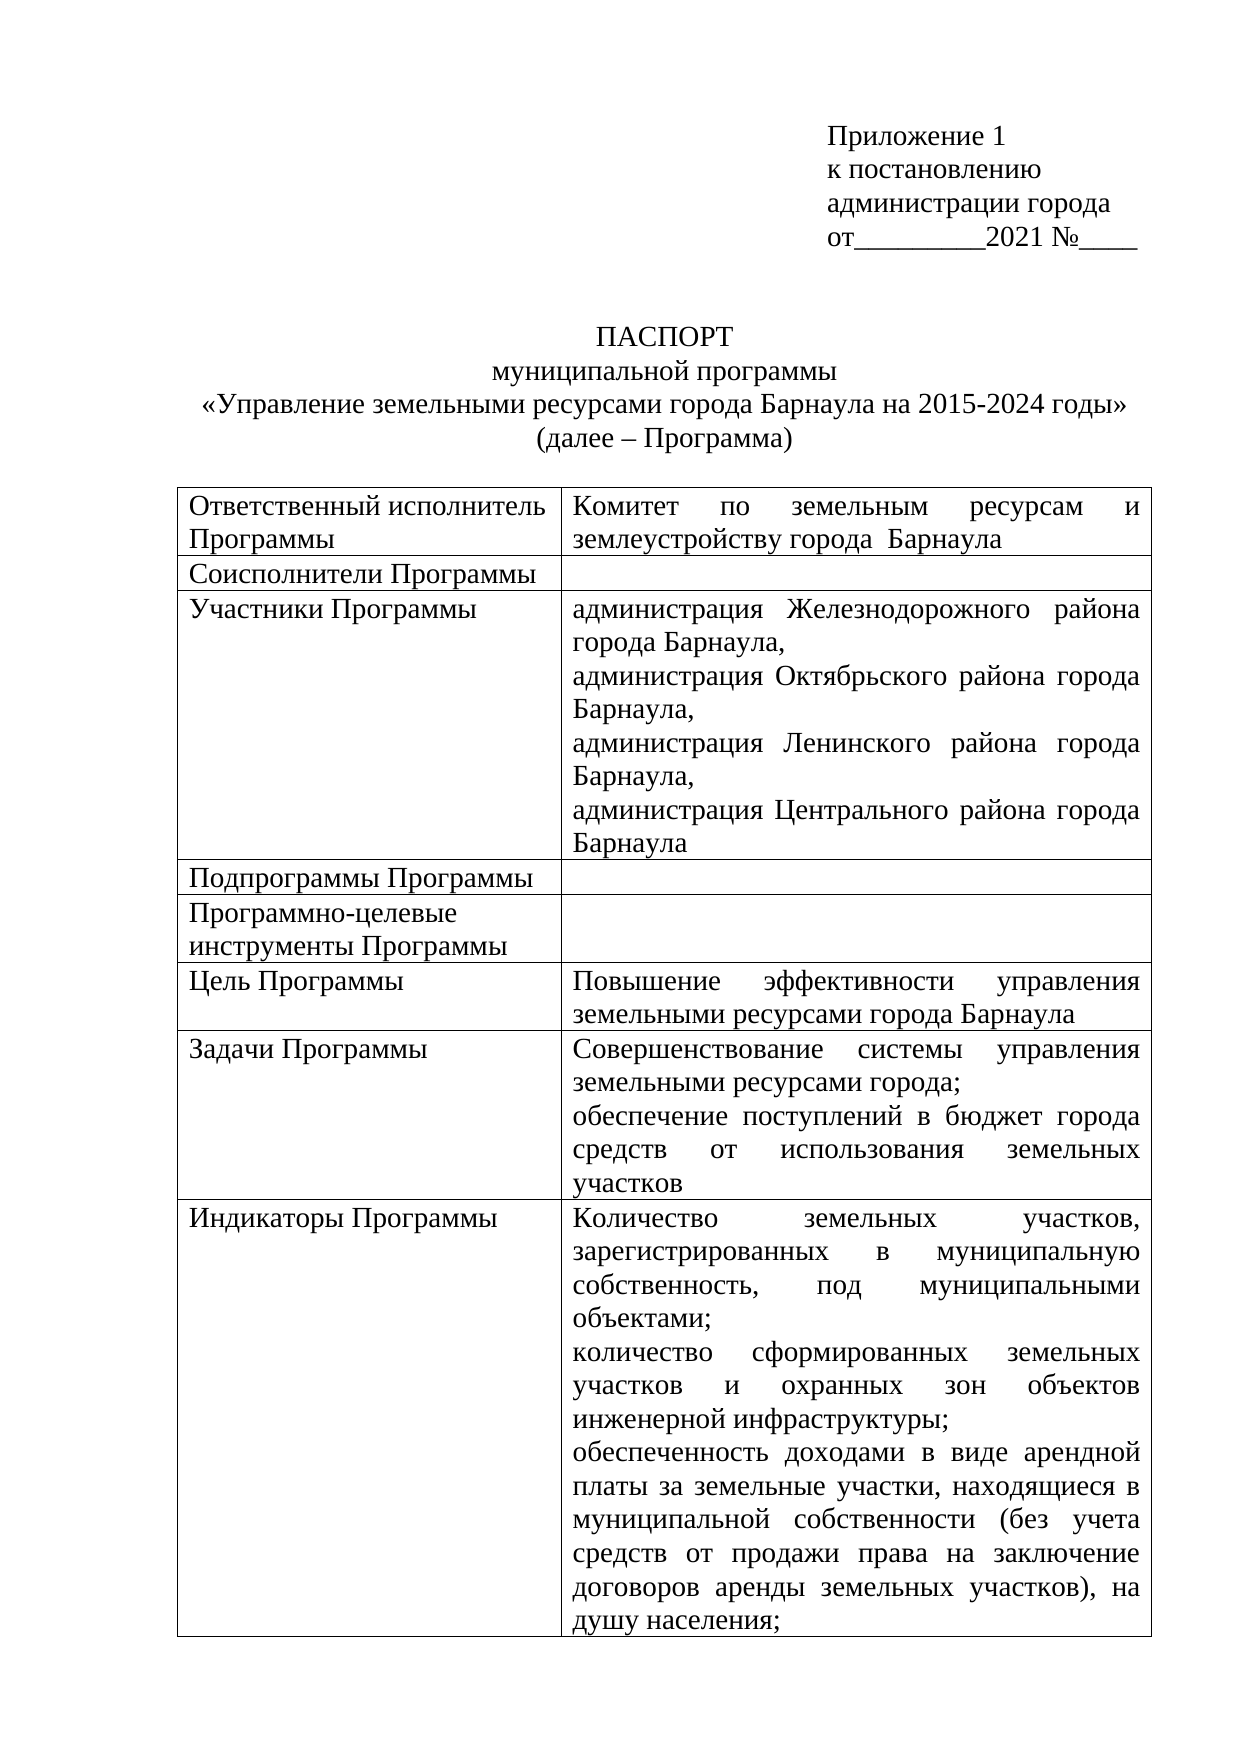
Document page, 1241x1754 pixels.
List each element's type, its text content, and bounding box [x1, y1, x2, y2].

table_cell Задачи Программы [178, 1031, 561, 1199]
table_cell Соисполнители Программы [178, 556, 561, 590]
text «Управление земельными ресурсами города Барнаула на 2015-2024 годы» [177, 386, 1152, 420]
text ПАСПОРТ [177, 319, 1152, 353]
table_cell [562, 860, 1151, 894]
text Приложение 1 к постановлению администрации города от_________2021 №____ [827, 118, 1152, 252]
table_cell Подпрограммы Программы [178, 860, 561, 894]
table_cell Участники Программы [178, 591, 561, 859]
text (далее – Программа) [177, 420, 1152, 453]
table_cell Программно-целевые инструменты Программы [178, 895, 561, 962]
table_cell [178, 1200, 561, 1636]
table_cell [562, 1200, 1151, 1636]
table_cell [562, 556, 1151, 590]
table_cell [562, 895, 1151, 962]
table_cell Цель Программы [178, 963, 561, 1030]
table_cell администрация Железнодорожного района города Барнаула, администрация Октябрьского района города Барнаула, администрация Ленинского района города Барнаула, администрация Центрального района города Барнаула [562, 591, 1151, 859]
table_cell Повышение эффективности управления земельными ресурсами города Барнаула [562, 963, 1151, 1030]
table_header Комитет по земельным ресурсам и землеустройству города Барнаула [562, 488, 1151, 555]
text муниципальной программы [177, 353, 1152, 386]
table_cell Совершенствование системы управления земельными ресурсами города; обеспечение поступлений в бюджет города средств от использования земельных участков [562, 1031, 1151, 1199]
table_header Ответственный исполнитель Программы [178, 488, 561, 555]
